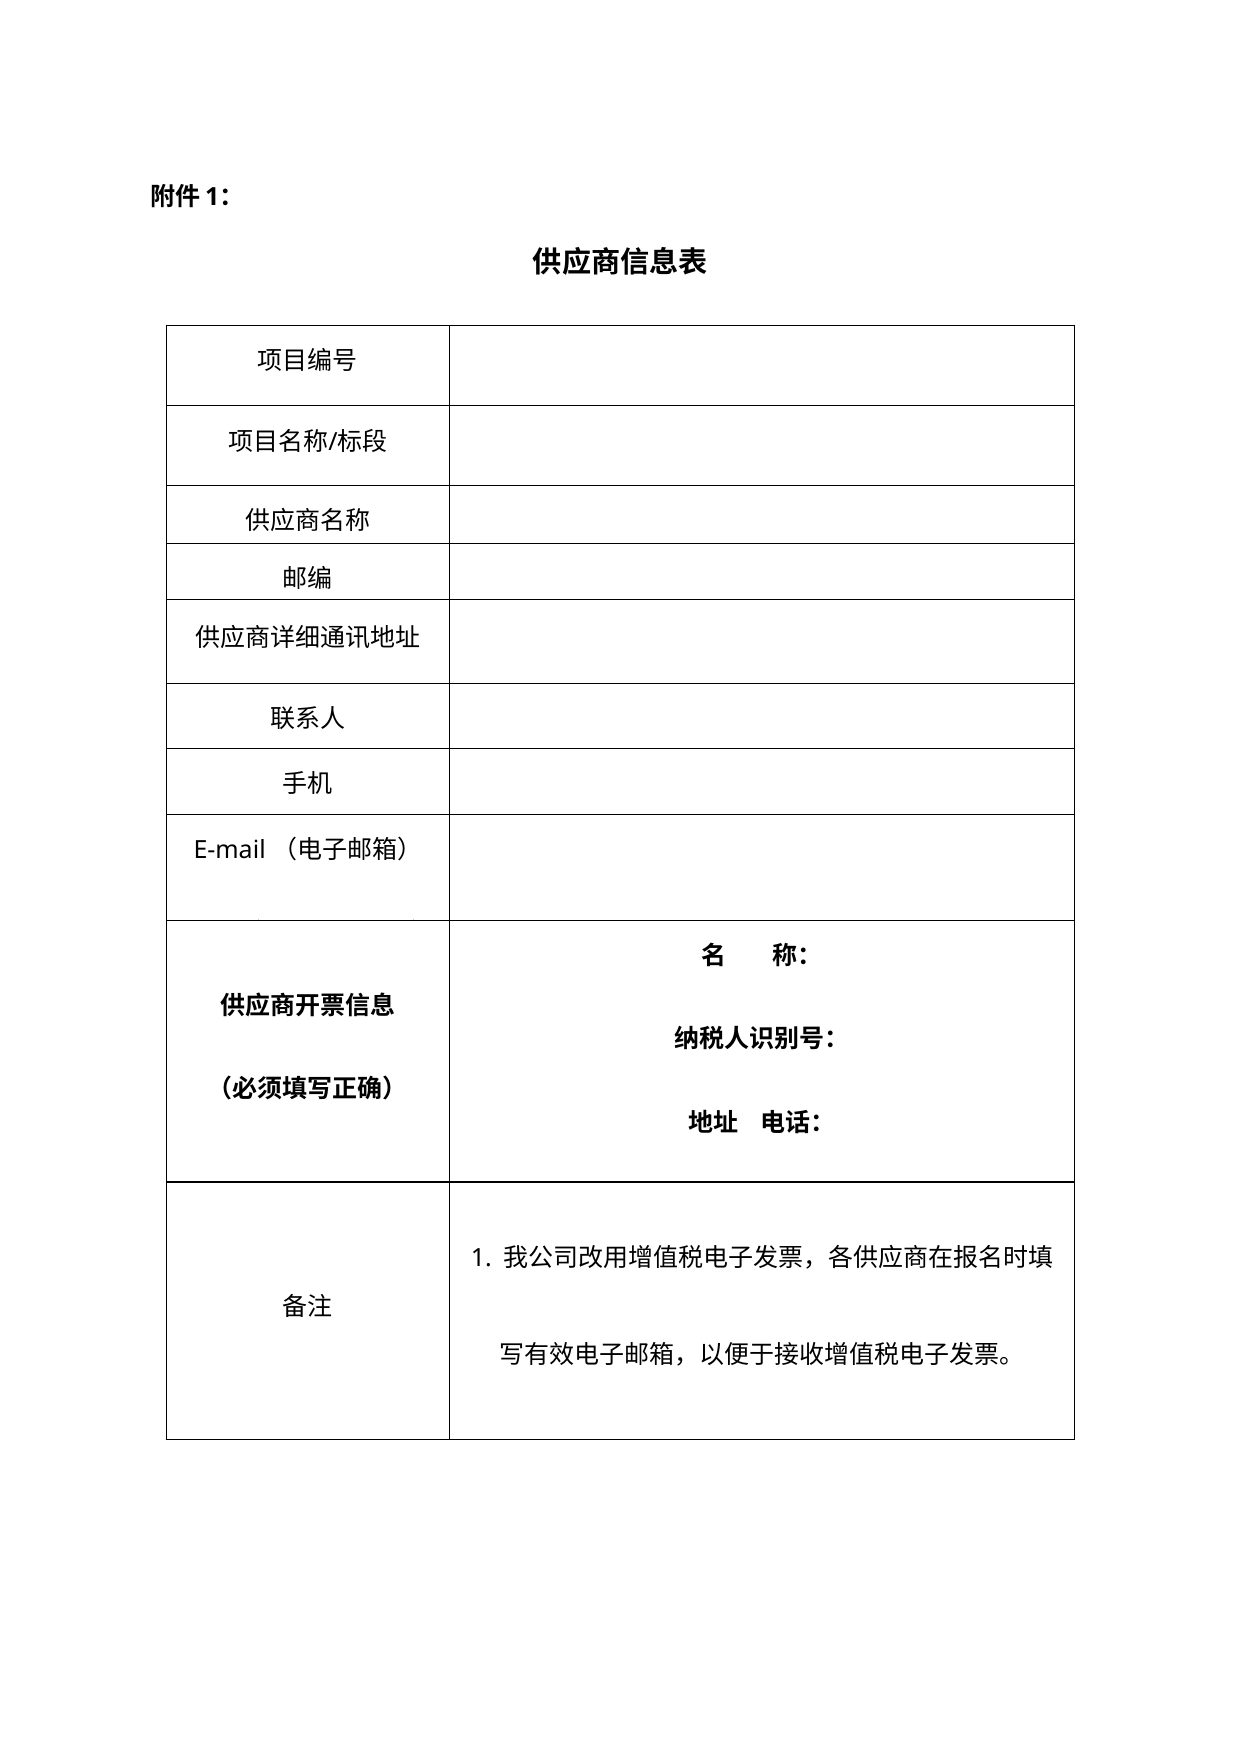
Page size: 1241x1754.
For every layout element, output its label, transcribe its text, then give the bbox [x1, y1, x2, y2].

table_cell 名 称： 纳税人识别号： 地址 电话： 开户行及账号： [450, 921, 1074, 1181]
text 供应商信息表 [150, 227, 1090, 292]
table_cell 供应商开票信息 （必须填写正确） [167, 921, 449, 1181]
table_cell [450, 684, 1074, 748]
table_cell 供应商详细通讯地址 [167, 600, 449, 683]
table_cell [450, 749, 1074, 814]
table_cell [450, 600, 1074, 683]
table_header 项目编号 [167, 326, 449, 405]
text 附件1： [150, 162, 1090, 227]
table_cell [450, 815, 1074, 920]
table_cell 项目名称/标段 [167, 406, 449, 485]
table_cell 邮编 [167, 544, 449, 599]
table_cell 联系人 [167, 684, 449, 748]
table_cell [450, 406, 1074, 485]
table_cell E-mail （电子邮箱） （务必填写准确） [167, 815, 449, 920]
table_cell [450, 544, 1074, 599]
table_header [450, 326, 1074, 405]
table_cell 我公司改用增值税电子发票，各供应商在报名时填写有效电子邮箱，以便于接收增值税电子发票。 [450, 1183, 1074, 1439]
table_cell 手机 [167, 749, 449, 814]
table_cell 备注 [167, 1183, 449, 1439]
table_cell [450, 486, 1074, 543]
table_cell 供应商名称 [167, 486, 449, 543]
